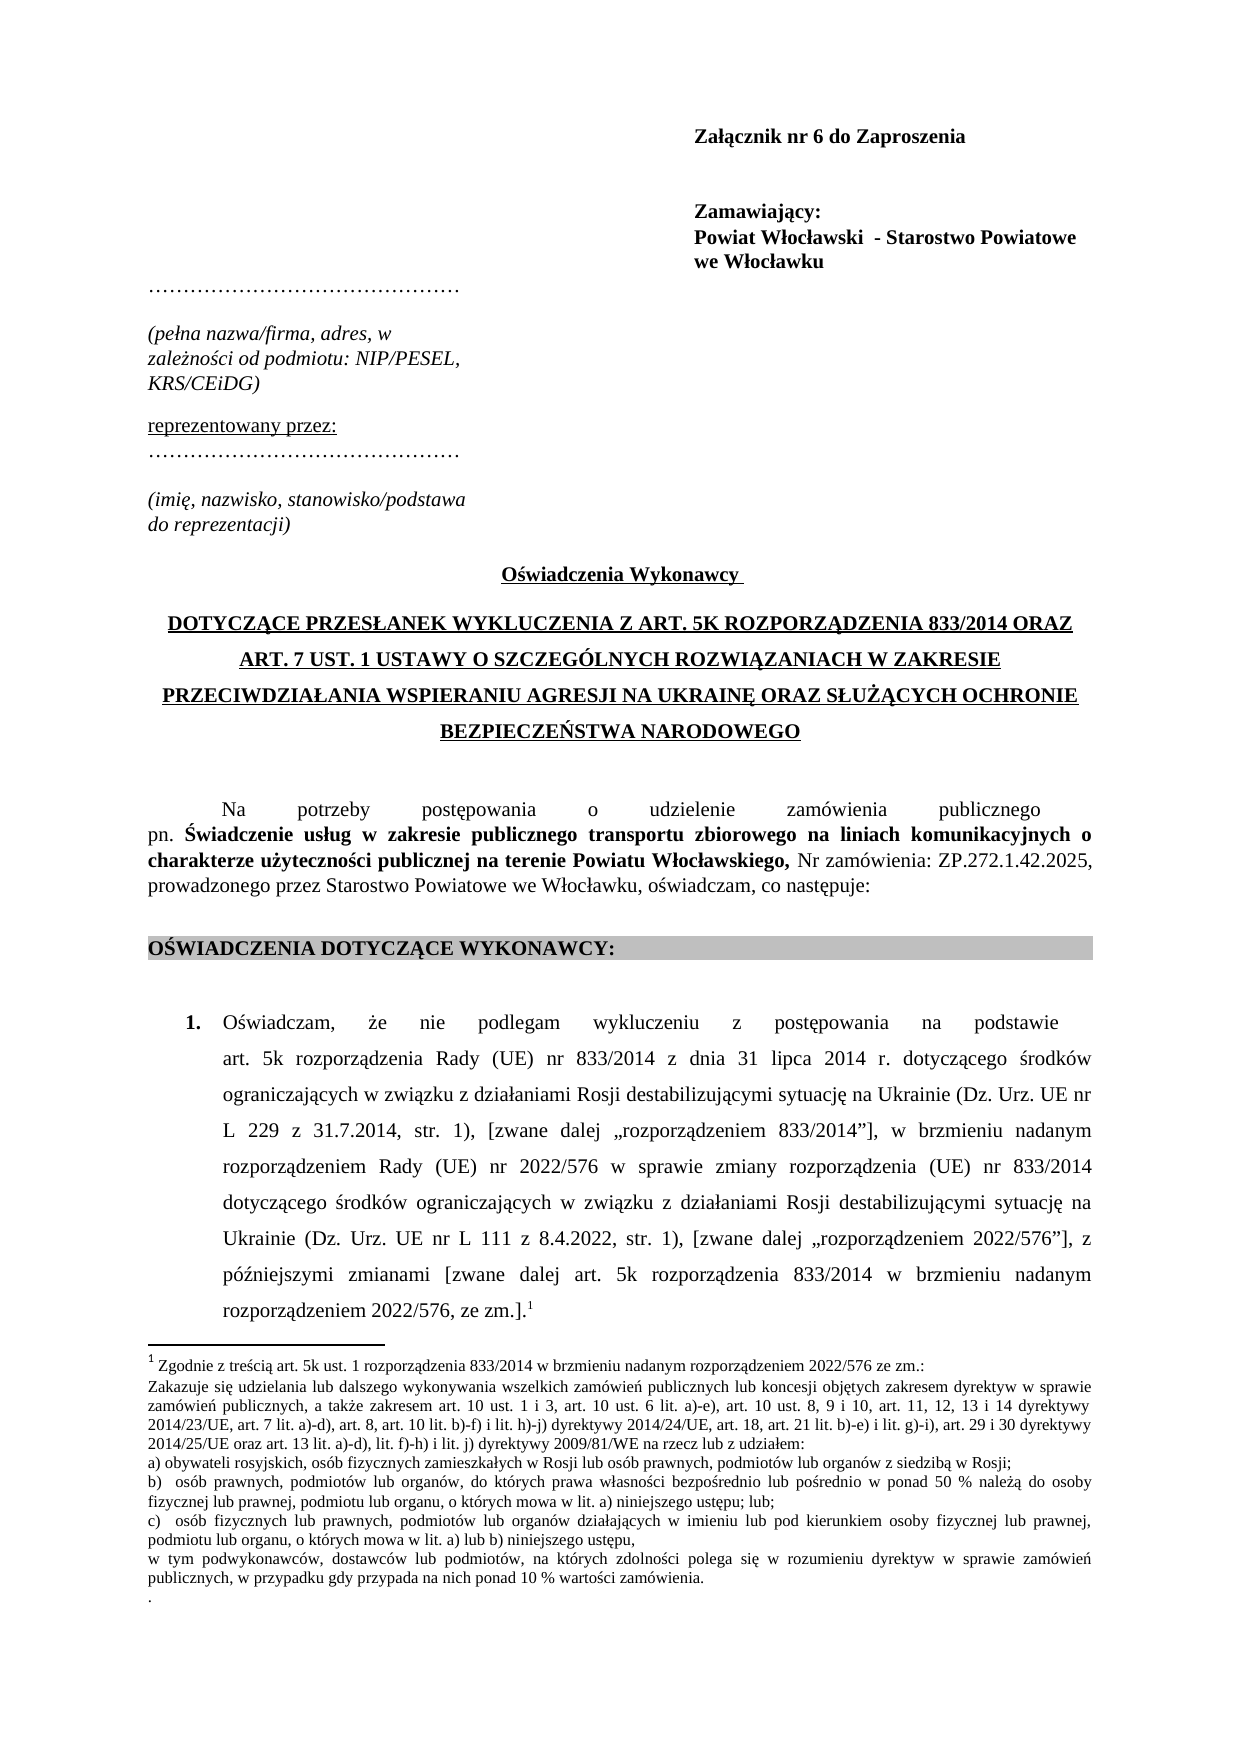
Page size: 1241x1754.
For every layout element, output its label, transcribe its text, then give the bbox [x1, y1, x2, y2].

text (imię, nazwisko, stanowisko/podstawa do reprezentacji) [148, 487, 472, 536]
text Na potrzeby postępowania o udzielenie zamówienia publicznego pn. Świadczenie usług w zakresie publicznego transportu zbiorowego na liniach komunikacyjnych o charakterze użyteczności publicznej na terenie Powiatu Włocławskiego, Nr zamówienia: ZP.272.1.42.2025, prowadzonego przez Starostwo Powiatowe we Włocławku, oświadczam, co następuje: [148, 797, 1093, 897]
text Oświadczenia Wykonawcy [148, 562, 1093, 586]
text ……………………………………… [148, 273, 472, 297]
text ……………………………………… [148, 438, 472, 462]
text DOTYCZĄCE PRZESŁANEK WYKLUCZENIA Z ART. 5K ROZPORZĄDZENIA 833/2014 ORAZ ART. 7 UST. 1 USTAWY o szczególnych rozwiązaniach w zakresie przeciwdziałania wspieraniu agresji na Ukrainę oraz służących ochronie bezpieczeństwa narodowego [148, 611, 1093, 743]
text Załącznik nr 6 do Zaproszenia [694, 124, 1093, 148]
text reprezentowany przez: [148, 413, 1093, 437]
list Oświadczam, że nie podlegam wykluczeniu z postępowania na podstawie art. 5k rozporządzenia Rady (UE) nr 833/2014 z dnia 31 lipca 2014 r. dotyczącego środków ograniczających w związku z działaniami Rosji destabilizującymi sytuację na Ukrainie (Dz. Urz. UE nr L 229 z 31.7.2014, str. 1), [zwane dalej „rozporządzeniem 833/2014”], w brzmieniu nadanym rozporządzeniem Rady (UE) nr 2022/576 w sprawie zmiany rozporządzenia (UE) nr 833/2014 dotyczącego środków ograniczających w związku z działaniami Rosji destabilizującymi sytuację na Ukrainie (Dz. Urz. UE nr L 111 z 8.4.2022, str. 1), [zwane dalej „rozporządzeniem 2022/576”], z późniejszymi zmianami [zwane dalej art. 5k rozporządzenia 833/2014 w brzmieniu nadanym rozporządzeniem 2022/576, ze zm.]. [185, 1010, 1093, 1322]
text Zamawiający: [694, 199, 1093, 223]
text (pełna nazwa/firma, adres, w zależności od podmiotu: NIP/PESEL, KRS/CEiDG) [148, 321, 472, 395]
text Powiat Włocławski - Starostwo Powiatowe we Włocławku [694, 225, 1093, 273]
text OŚWIADCZENIA DOTYCZĄCE WYKONAWCY: [148, 936, 1093, 960]
